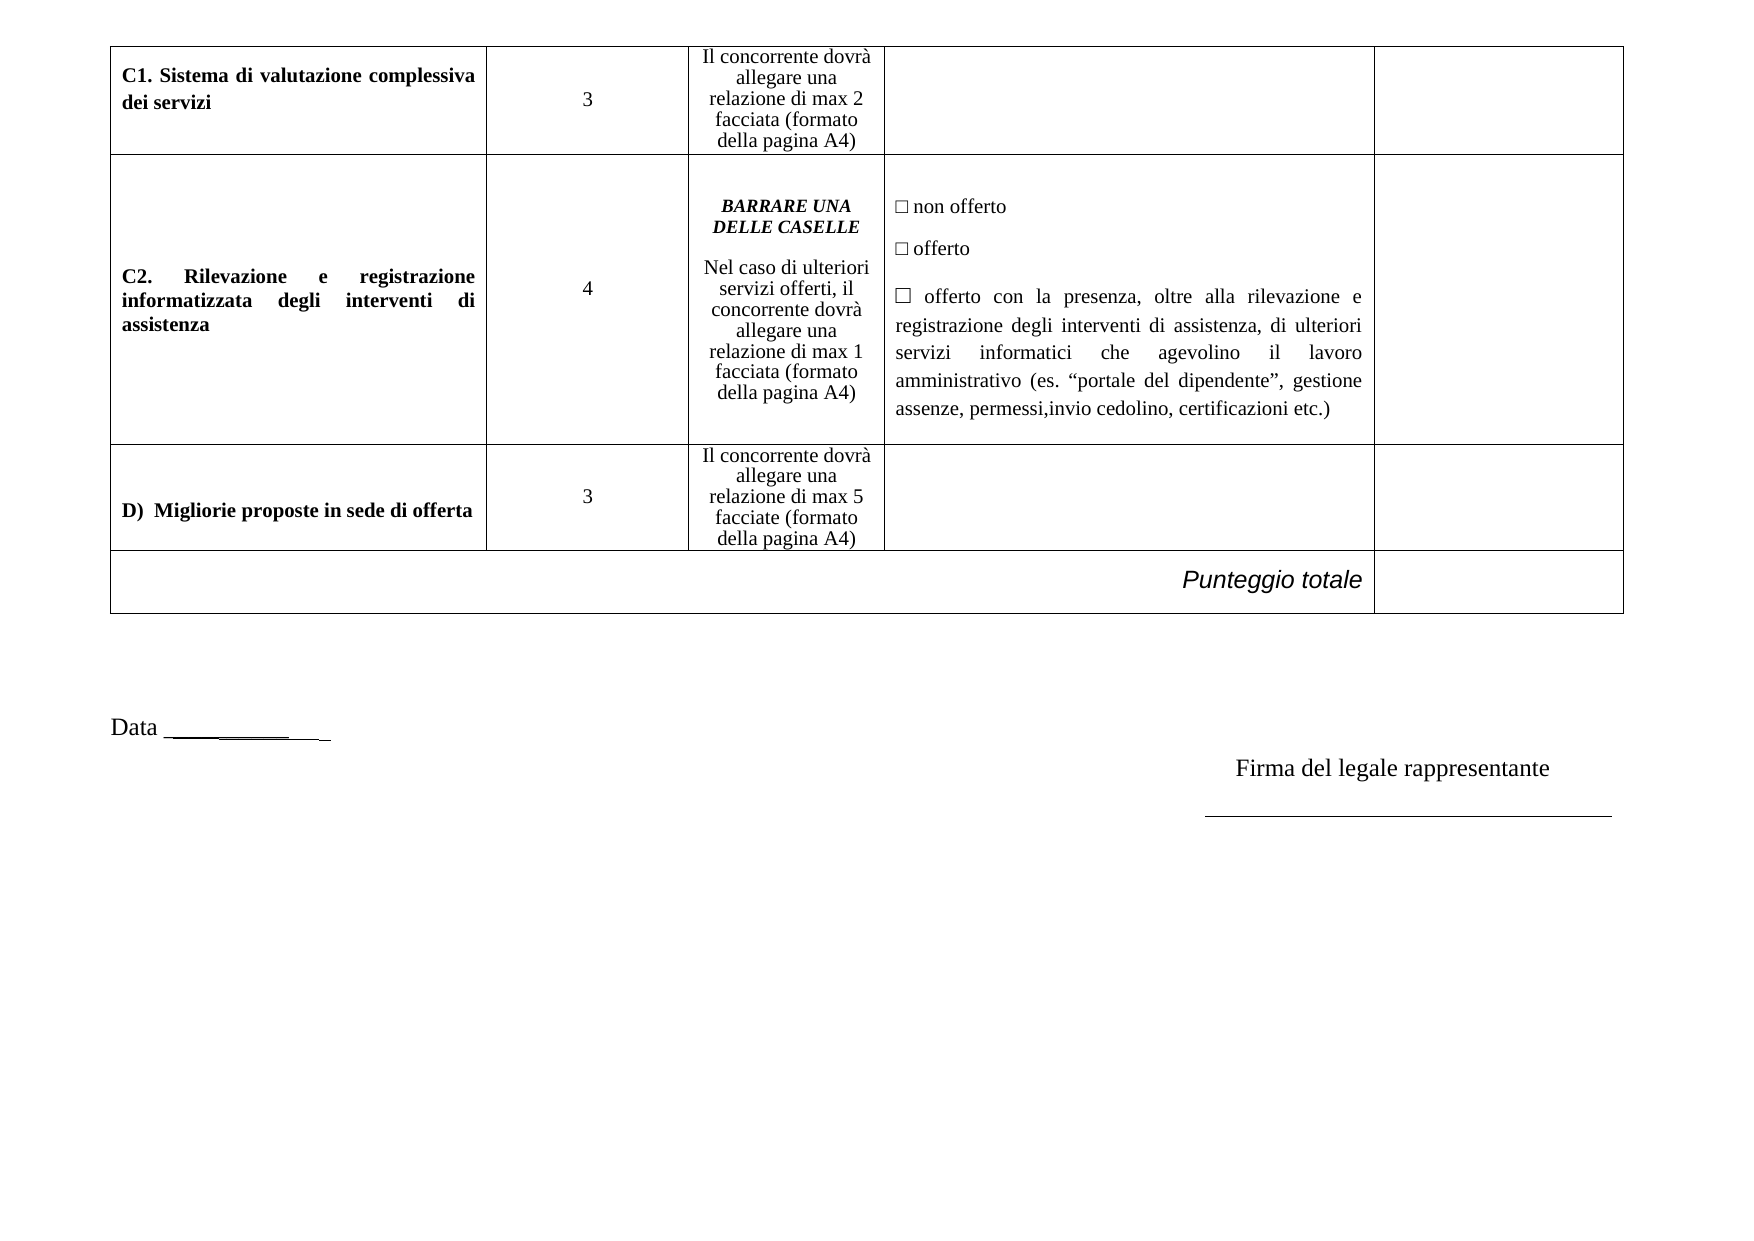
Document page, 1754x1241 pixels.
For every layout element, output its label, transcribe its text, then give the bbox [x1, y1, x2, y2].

table_cell C2. Rilevazione e registrazione informatizzata degli interventi di assistenza [111, 155, 486, 444]
text Firma del legale rappresentante [110, 760, 1618, 781]
table_cell 3 [487, 445, 688, 549]
table_cell 4 [487, 155, 688, 444]
table_cell Punteggio totale [111, 551, 1374, 613]
text Data __________ [110, 718, 1618, 739]
table_cell C1. Sistema di valutazione complessiva dei servizi [111, 47, 486, 154]
table_cell [1375, 445, 1623, 549]
table_cell D) Migliorie proposte in sede di offerta [111, 445, 486, 549]
table_cell [885, 47, 1374, 154]
table_cell [1375, 47, 1623, 154]
table_cell [1375, 551, 1623, 613]
table_cell BARRARE UNA DELLE CASELLE Nel caso di ulteriori servizi offerti, il concorrente dovrà allegare una relazione di max 1 facciata (formato della pagina A4) [689, 155, 884, 444]
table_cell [689, 47, 884, 154]
table_cell □ non offerto □ offerto □ offerto con la presenza, oltre alla rilevazione e registrazione degli interventi di assistenza, di ulteriori servizi informatici che agevolino il lavoro amministrativo (es. “portale del dipendente”, gestione assenze, permessi,invio cedolino, certificazioni etc.) [885, 155, 1374, 444]
table_cell Il concorrente dovrà allegare una relazione di max 5 facciate (formato della pagina A4) [689, 445, 884, 549]
table_cell 3 [487, 47, 688, 154]
table_cell [885, 445, 1374, 549]
table_cell [1375, 155, 1623, 444]
